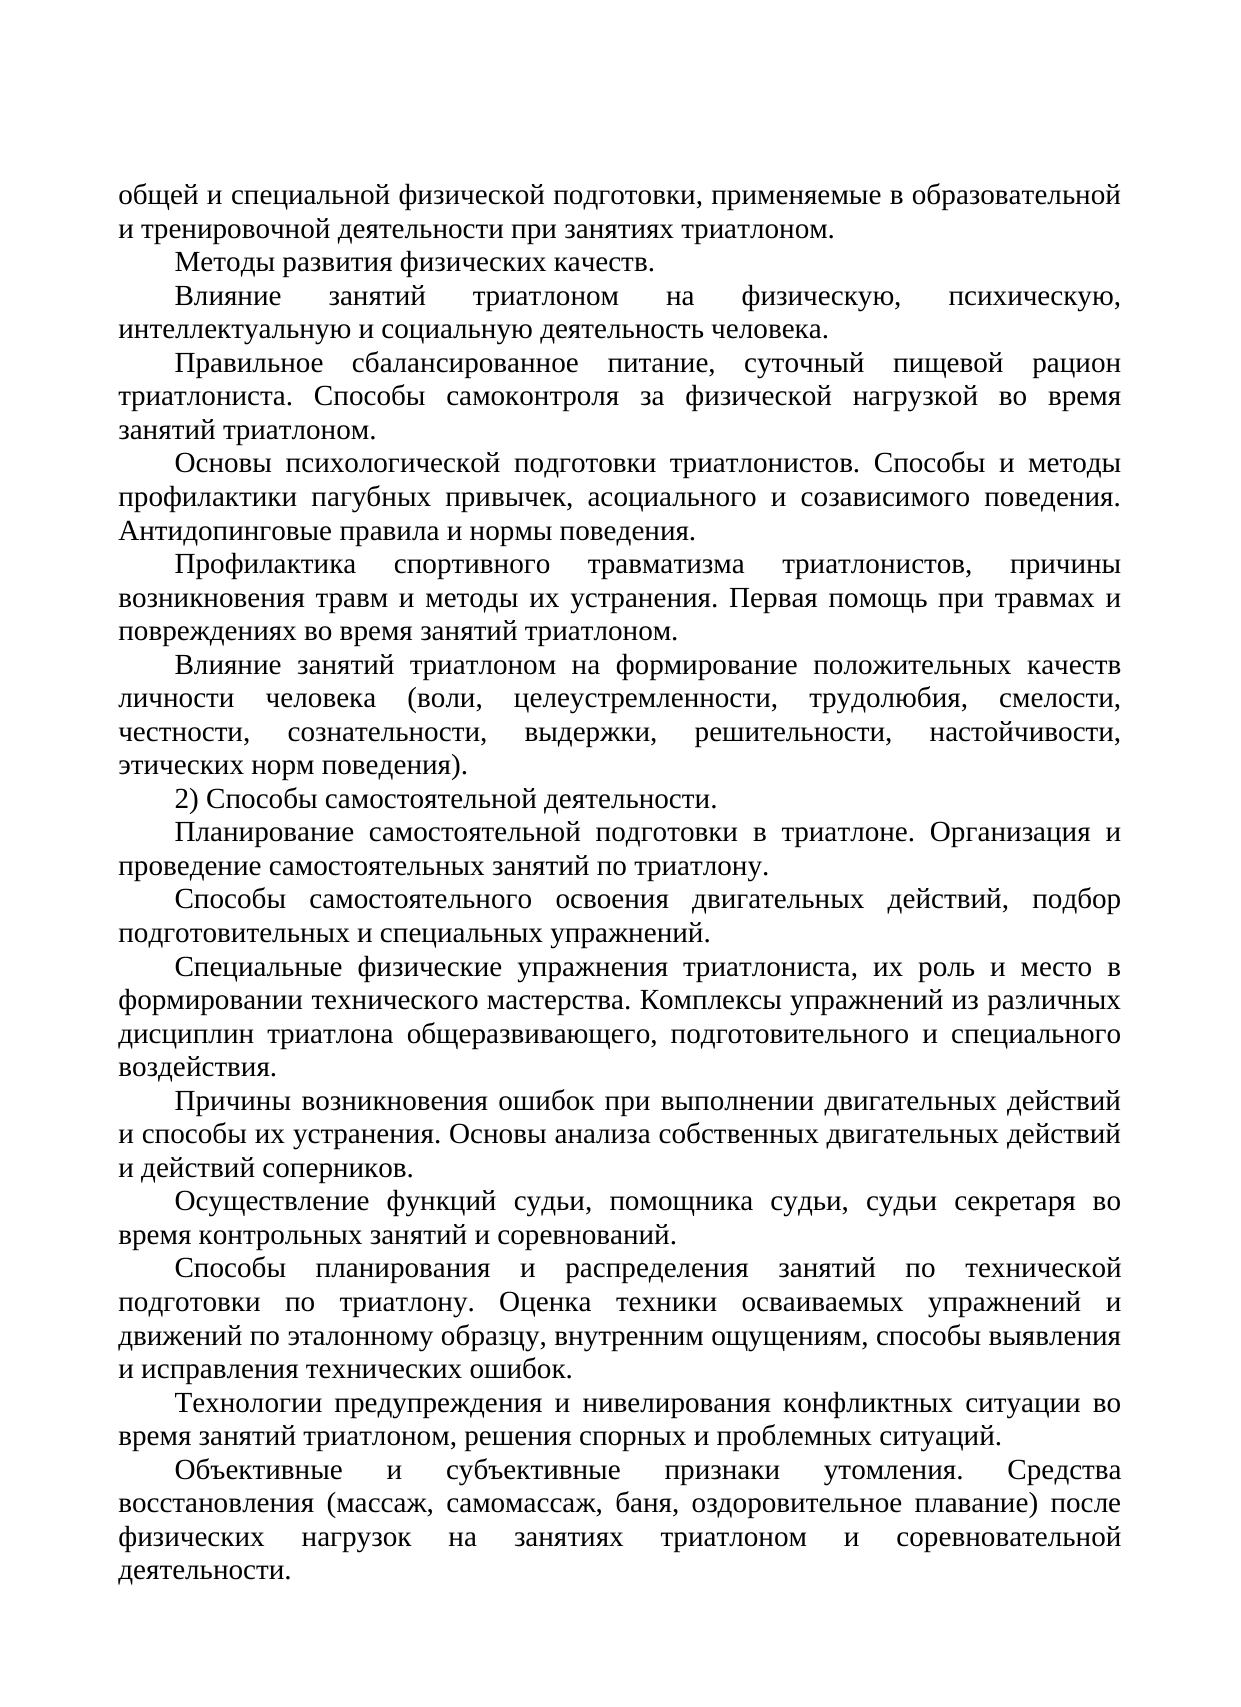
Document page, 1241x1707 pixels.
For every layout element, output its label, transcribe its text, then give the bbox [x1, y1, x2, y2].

text Способы самостоятельного освоения двигательных действий, подбор подготовительных и специальных упражнений. [118, 882, 1122, 949]
text Планирование самостоятельной подготовки в триатлоне. Организация и проведение самостоятельных занятий по триатлону. [118, 814, 1122, 882]
text Методы развития физических качеств. [118, 244, 1122, 278]
text Правильное сбалансированное питание, суточный пищевой рацион триатлониста. Способы самоконтроля за физической нагрузкой во время занятий триатлоном. [118, 345, 1122, 446]
text 2) Способы самостоятельной деятельности. [118, 781, 1122, 814]
text Причины возникновения ошибок при выполнении двигательных действий и способы их устранения. Основы анализа собственных двигательных действий и действий соперников. [118, 1083, 1122, 1183]
text Объективные и субъективные признаки утомления. Средства восстановления (массаж, самомассаж, баня, оздоровительное плавание) после физических нагрузок на занятиях триатлоном и соревновательной деятельности. [118, 1452, 1122, 1586]
text Влияние занятий триатлоном на физическую, психическую, интеллектуальную и социальную деятельность человека. [118, 278, 1122, 345]
text Влияние занятий триатлоном на формирование положительных качеств личности человека (воли, целеустремленности, трудолюбия, смелости, честности, сознательности, выдержки, решительности, настойчивости, этических норм поведения). [118, 647, 1122, 781]
text Специальные физические упражнения триатлониста, их роль и место в формировании технического мастерства. Комплексы упражнений из различных дисциплин триатлона общеразвивающего, подготовительного и специального воздействия. [118, 949, 1122, 1083]
text Способы планирования и распределения занятий по технической подготовки по триатлону. Оценка техники осваиваемых упражнений и движений по эталонному образцу, внутренним ощущениям, способы выявления и исправления технических ошибок. [118, 1251, 1122, 1385]
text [118, 177, 1122, 244]
text Основы психологической подготовки триатлонистов. Способы и методы профилактики пагубных привычек, асоциального и созависимого поведения. Антидопинговые правила и нормы поведения. [118, 446, 1122, 546]
text Технологии предупреждения и нивелирования конфликтных ситуации во время занятий триатлоном, решения спорных и проблемных ситуаций. [118, 1385, 1122, 1452]
text Осуществление функций судьи, помощника судьи, судьи секретаря во время контрольных занятий и соревнований. [118, 1183, 1122, 1251]
text Профилактика спортивного травматизма триатлонистов, причины возникновения травм и методы их устранения. Первая помощь при травмах и повреждениях во время занятий триатлоном. [118, 546, 1122, 647]
